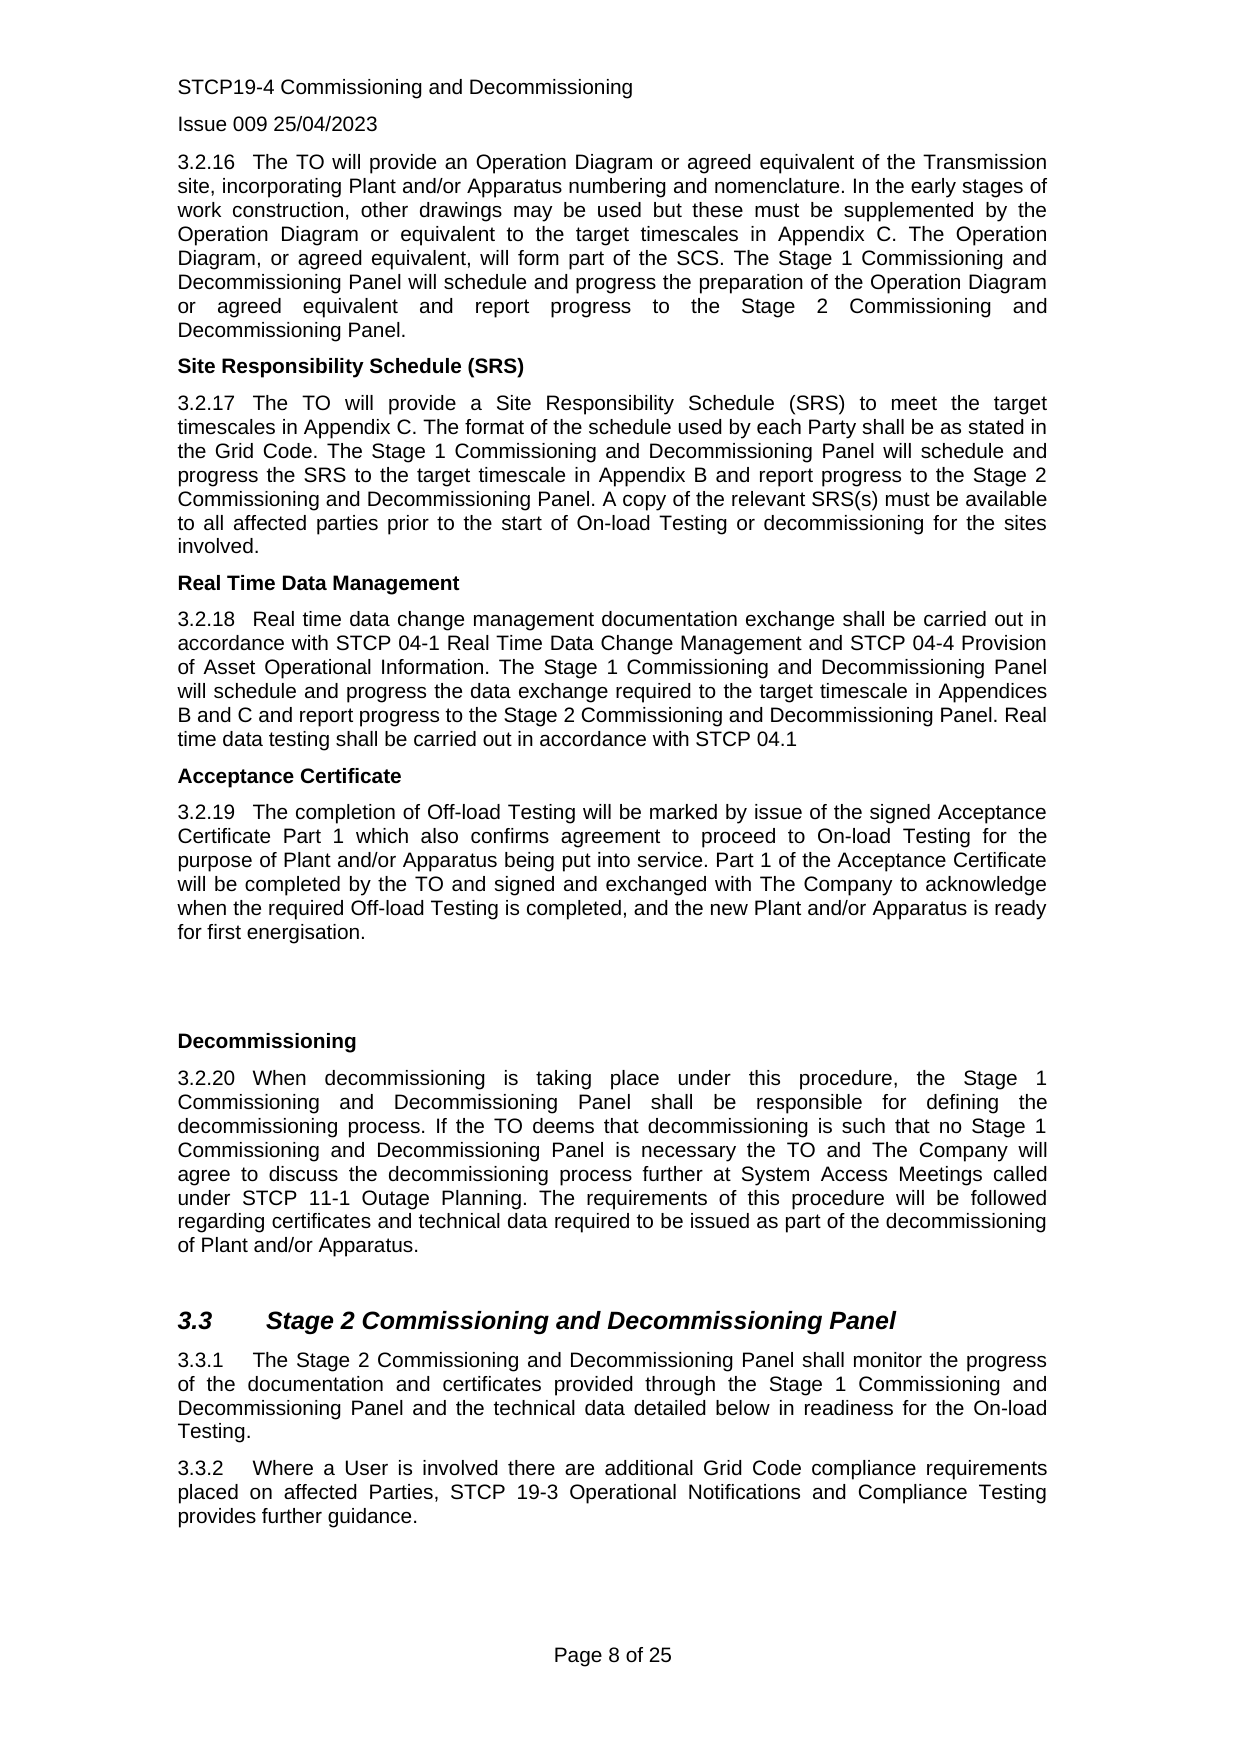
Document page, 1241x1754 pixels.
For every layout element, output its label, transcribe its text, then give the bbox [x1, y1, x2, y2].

subtitle The TO will provide an Operation Diagram or agreed equivalent of the Transmission site, incorporating Plant and/or Apparatus numbering and nomenclature. In the early stages of work construction, other drawings may be used but these must be supplemented by the Operation Diagram or equivalent to the target timescales in Appendix C. The Operation Diagram, or agreed equivalent, will form part of the SCS. The Stage 1 Commissioning and Decommissioning Panel will schedule and progress the preparation of the Operation Diagram or agreed equivalent and report progress to the Stage 2 Commissioning and Decommissioning Panel. [177, 150, 1048, 342]
subtitle Real Time Data Management [177, 571, 1048, 595]
subtitle The TO will provide a Site Responsibility Schedule (SRS) to meet the target timescales in Appendix C. The format of the schedule used by each Party shall be as stated in the Grid Code. The Stage 1 Commissioning and Decommissioning Panel will schedule and progress the SRS to the target timescale in Appendix B and report progress to the Stage 2 Commissioning and Decommissioning Panel. A copy of the relevant SRS(s) must be available to all affected parties prior to the start of On-load Testing or decommissioning for the sites involved. [177, 391, 1048, 558]
subtitle The Stage 2 Commissioning and Decommissioning Panel shall monitor the progress of the documentation and certificates provided through the Stage 1 Commissioning and Decommissioning Panel and the technical data detailed below in readiness for the On-load Testing. [177, 1347, 1048, 1443]
subtitle Real time data change management documentation exchange shall be carried out in accordance with STCP 04-1 Real Time Data Change Management and STCP 04-4 Provision of Asset Operational Information. The Stage 1 Commissioning and Decommissioning Panel will schedule and progress the data exchange required to the target timescale in Appendices B and C and report progress to the Stage 2 Commissioning and Decommissioning Panel. Real time data testing shall be carried out in accordance with STCP 04.1 [177, 607, 1048, 751]
subtitle Stage 2 Commissioning and Decommissioning Panel [177, 1306, 1048, 1335]
subtitle When decommissioning is taking place under this procedure, the Stage 1 Commissioning and Decommissioning Panel shall be responsible for defining the decommissioning process. If the TO deems that decommissioning is such that no Stage 1 Commissioning and Decommissioning Panel is necessary the TO and The Company will agree to discuss the decommissioning process further at System Access Meetings called under STCP 11-1 Outage Planning. The requirements of this procedure will be followed regarding certificates and technical data required to be issued as part of the decommissioning of Plant and/or Apparatus. [177, 1066, 1048, 1257]
subtitle The completion of Off-load Testing will be marked by issue of the signed Acceptance Certificate Part 1 which also confirms agreement to proceed to On-load Testing for the purpose of Plant and/or Apparatus being put into service. Part 1 of the Acceptance Certificate will be completed by the TO and signed and exchanged with The Company to acknowledge when the required Off-load Testing is completed, and the new Plant and/or Apparatus is ready for first energisation. [177, 800, 1048, 944]
subtitle Where a User is involved there are additional Grid Code compliance requirements placed on affected Parties, STCP 19-3 Operational Notifications and Compliance Testing provides further guidance. [177, 1456, 1048, 1528]
subtitle Site Responsibility Schedule (SRS) [177, 354, 1048, 378]
subtitle Acceptance Certificate [177, 763, 1048, 787]
subtitle Decommissioning [177, 1029, 1048, 1053]
